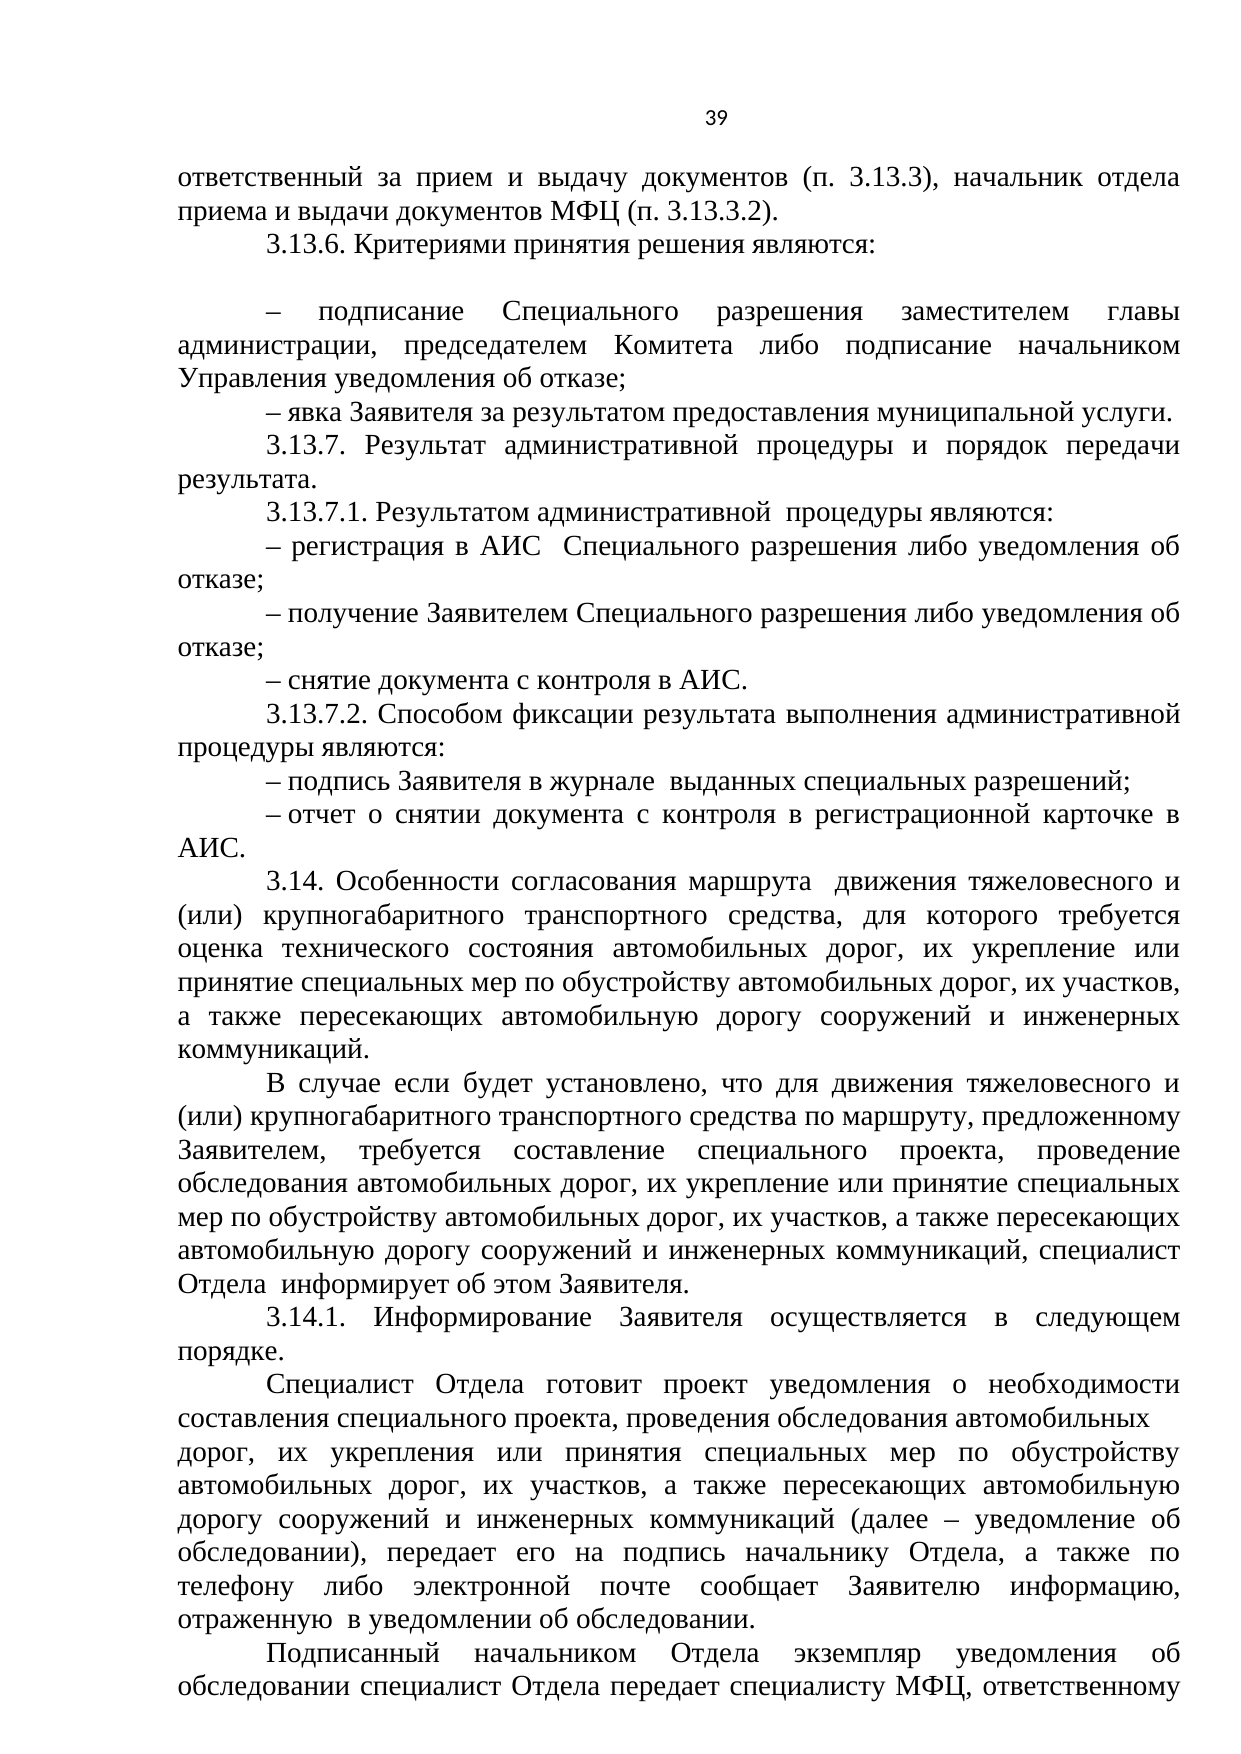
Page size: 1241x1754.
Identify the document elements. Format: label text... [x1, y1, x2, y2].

text 3.14.1. Информирование Заявителя осуществляется в следующем порядке. [177, 1299, 1181, 1367]
list – регистрация в АИС Специального разрешения либо уведомления об отказе; [177, 528, 1181, 595]
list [177, 159, 1181, 226]
text Специалист Отдела готовит проект уведомления о необходимости составления специального проекта, проведения обследования автомобильных [177, 1367, 1181, 1434]
list 3.13.7.2. Способом фиксации результата выполнения административной процедуры являются: [177, 696, 1181, 763]
list 3.13.7. Результат административной процедуры и порядок передачи результата. [177, 427, 1181, 494]
text В случае если будет установлено, что для движения тяжеловесного и (или) крупногабаритного транспортного средства по маршруту, предложенному Заявителем, требуется составление специального проекта, проведение обследования автомобильных дорог, их укрепление или принятие специальных мер по обустройству автомобильных дорог, их участков, а также пересекающих автомобильную дорогу сооружений и инженерных коммуникаций, специалист Отдела информирует об этом Заявителя. [177, 1065, 1181, 1299]
list 3.13.7.1. Результатом административной процедуры являются: [177, 494, 1181, 528]
list – подписание Специального разрешения заместителем главы администрации, председателем Комитета либо подписание начальником Управления уведомления об отказе; [177, 293, 1181, 394]
text дорог, их укрепления или принятия специальных мер по обустройству автомобильных дорог, их участков, а также пересекающих автомобильную дорогу сооружений и инженерных коммуникаций (далее – уведомление об обследовании), передает его на подпись начальнику Отдела, а также по телефону либо электронной почте сообщает Заявителю информацию, отраженную в уведомлении об обследовании. [177, 1434, 1181, 1635]
list – отчет о снятии документа с контроля в регистрационной карточке в АИС. [177, 796, 1181, 863]
list – подпись Заявителя в журнале выданных специальных разрешений; [177, 763, 1181, 796]
list 3.14. Особенности согласования маршрута движения тяжеловесного и (или) крупногабаритного транспортного средства, для которого требуется оценка технического состояния автомобильных дорог, их укрепление или принятие специальных мер по обустройству автомобильных дорог, их участков, а также пересекающих автомобильную дорогу сооружений и инженерных коммуникаций. [177, 863, 1181, 1065]
list – явка Заявителя за результатом предоставления муниципальной услуги. [177, 394, 1181, 427]
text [177, 1635, 1181, 1702]
list – получение Заявителем Специального разрешения либо уведомления об отказе; [177, 595, 1181, 662]
list 3.13.6. Критериями принятия решения являются: [177, 226, 1181, 260]
list – снятие документа с контроля в АИС. [177, 662, 1181, 696]
